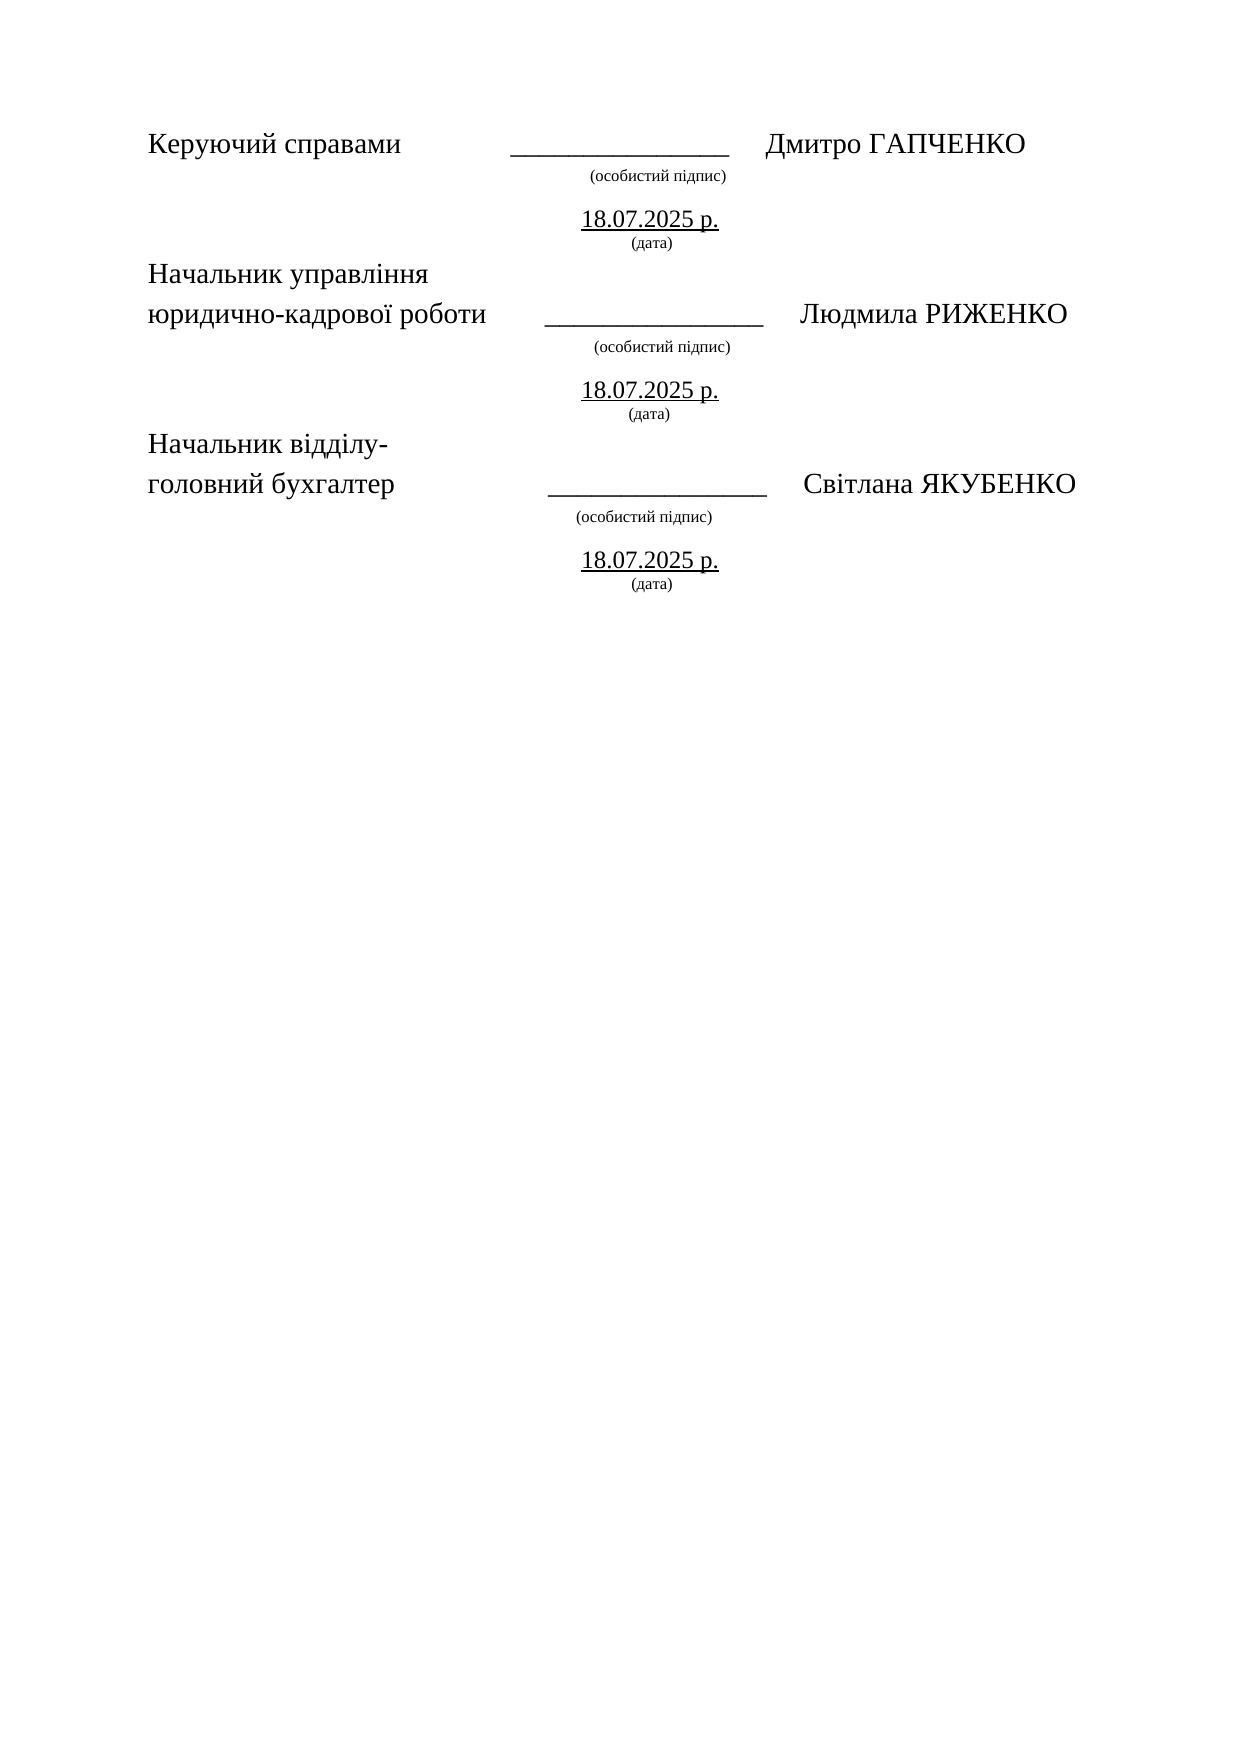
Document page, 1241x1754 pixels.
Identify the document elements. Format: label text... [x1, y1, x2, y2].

text (дата)(дат) [148, 403, 1152, 423]
text (дата) [148, 574, 1152, 593]
text 18.07.2025 р. [148, 545, 1152, 574]
text Начальник відділу- [148, 426, 1152, 460]
text Керуючий справами _______________ Дмитро ГАПЧЕНКО [148, 126, 1152, 159]
text юридично-кадрової роботи _______________ Людмила РИЖЕНКО [148, 296, 1152, 330]
text 18.07.2025 р. [148, 375, 1152, 403]
text головний бухгалтер _______________ Світлана ЯКУБЕНКО [148, 467, 1152, 500]
text (особистий підпис) [148, 166, 1152, 185]
text Начальник управління [148, 256, 1152, 289]
text (особистий підпис) [148, 507, 1152, 526]
text (особистий підпис) [148, 336, 1152, 356]
text 18.07.2025 р. [148, 204, 1152, 233]
text (дата) [148, 233, 1152, 252]
